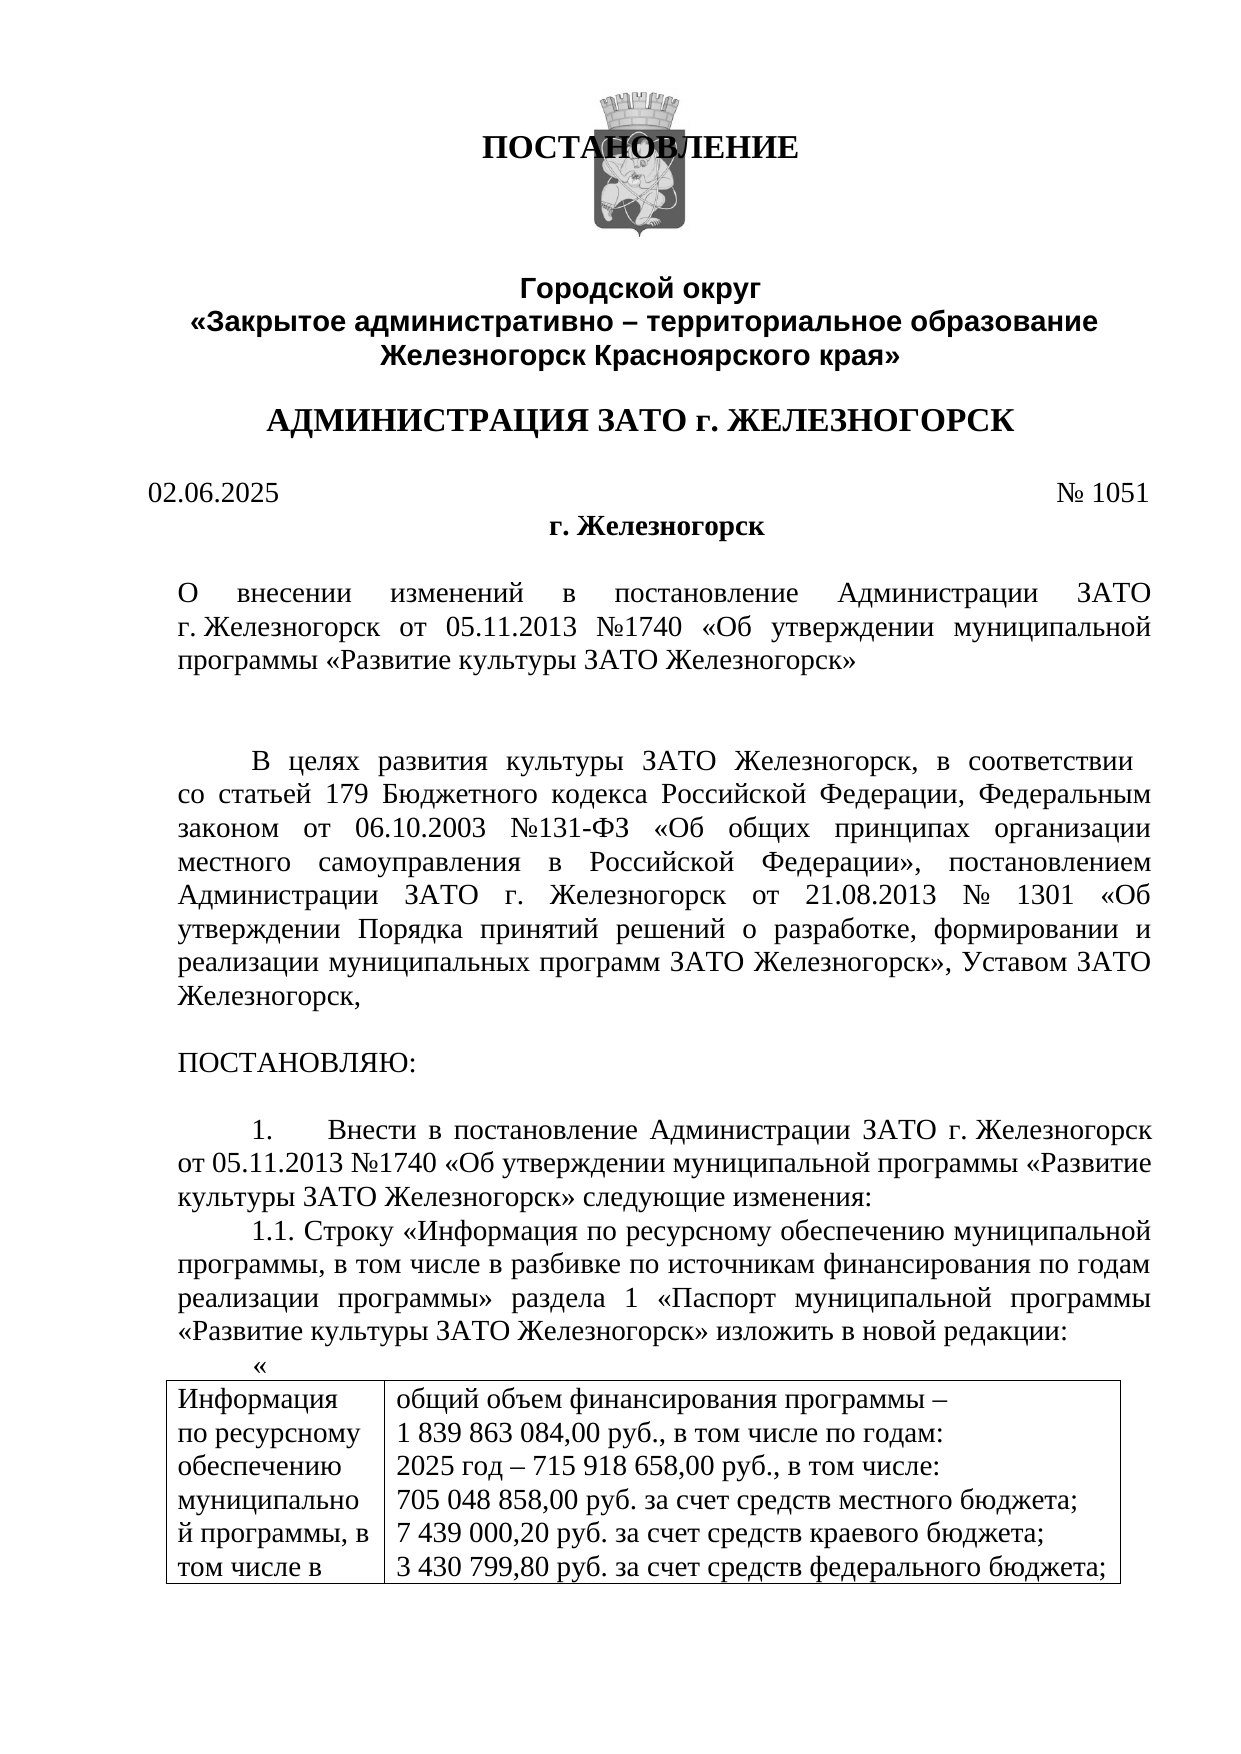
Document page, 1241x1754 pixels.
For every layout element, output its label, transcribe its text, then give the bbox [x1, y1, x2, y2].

table_header Информация по ресурсному обеспечению муниципальной программы, в том числе в разбивке по источникам финансирования по годам реализации программы [167, 1381, 384, 1583]
text В целях развития культуры ЗАТО Железногорск, в соответствии со статьей 179 Бюджетного кодекса Российской Федерации, Федеральным законом от 06.10.2003 №131-ФЗ «Об общих принципах организации местного самоуправления в Российской Федерации», постановлением Администрации ЗАТО г. Железногорск от 21.08.2013 № 1301 «Об утверждении Порядка принятий решений о разработке, формировании и реализации муниципальных программ ЗАТО Железногорск», Уставом ЗАТО Железногорск, [177, 743, 1152, 1011]
text О внесении изменений в постановление Администрации ЗАТО г. Железногорск от 05.11.2013 №1740 «Об утверждении муниципальной программы «Развитие культуры ЗАТО Железногорск» [177, 542, 1152, 676]
text ПОСТАНОВЛЕНИЕ [102, 127, 1179, 165]
text 1.1. Строку «Информация по ресурсному обеспечению муниципальной программы, в том числе в разбивке по источникам финансирования по годам реализации программы» раздела 1 «Паспорт муниципальной программы «Развитие культуры ЗАТО Железногорск» изложить в новой редакции: [177, 1213, 1152, 1347]
title Внести в постановление Администрации ЗАТО г. Железногорск от 05.11.2013 №1740 «Об утверждении муниципальной программы «Развитие культуры ЗАТО Железногорск» следующие изменения: [177, 1112, 1152, 1213]
text 02.06.2025 № 1051 [148, 475, 1166, 508]
text «Закрытое административно – территориальное образование Железногорск Красноярского края» [102, 304, 1179, 371]
text г. Железногорск [148, 508, 1166, 542]
text Городской округ [102, 271, 1179, 304]
subtitle АДМИНИСТРАЦИЯ ЗАТО г. ЖЕЛЕЗНОГОРСК [102, 400, 1179, 438]
text ПОСТАНОВЛЯЮ: [177, 1045, 1152, 1078]
text « [177, 1347, 1152, 1380]
